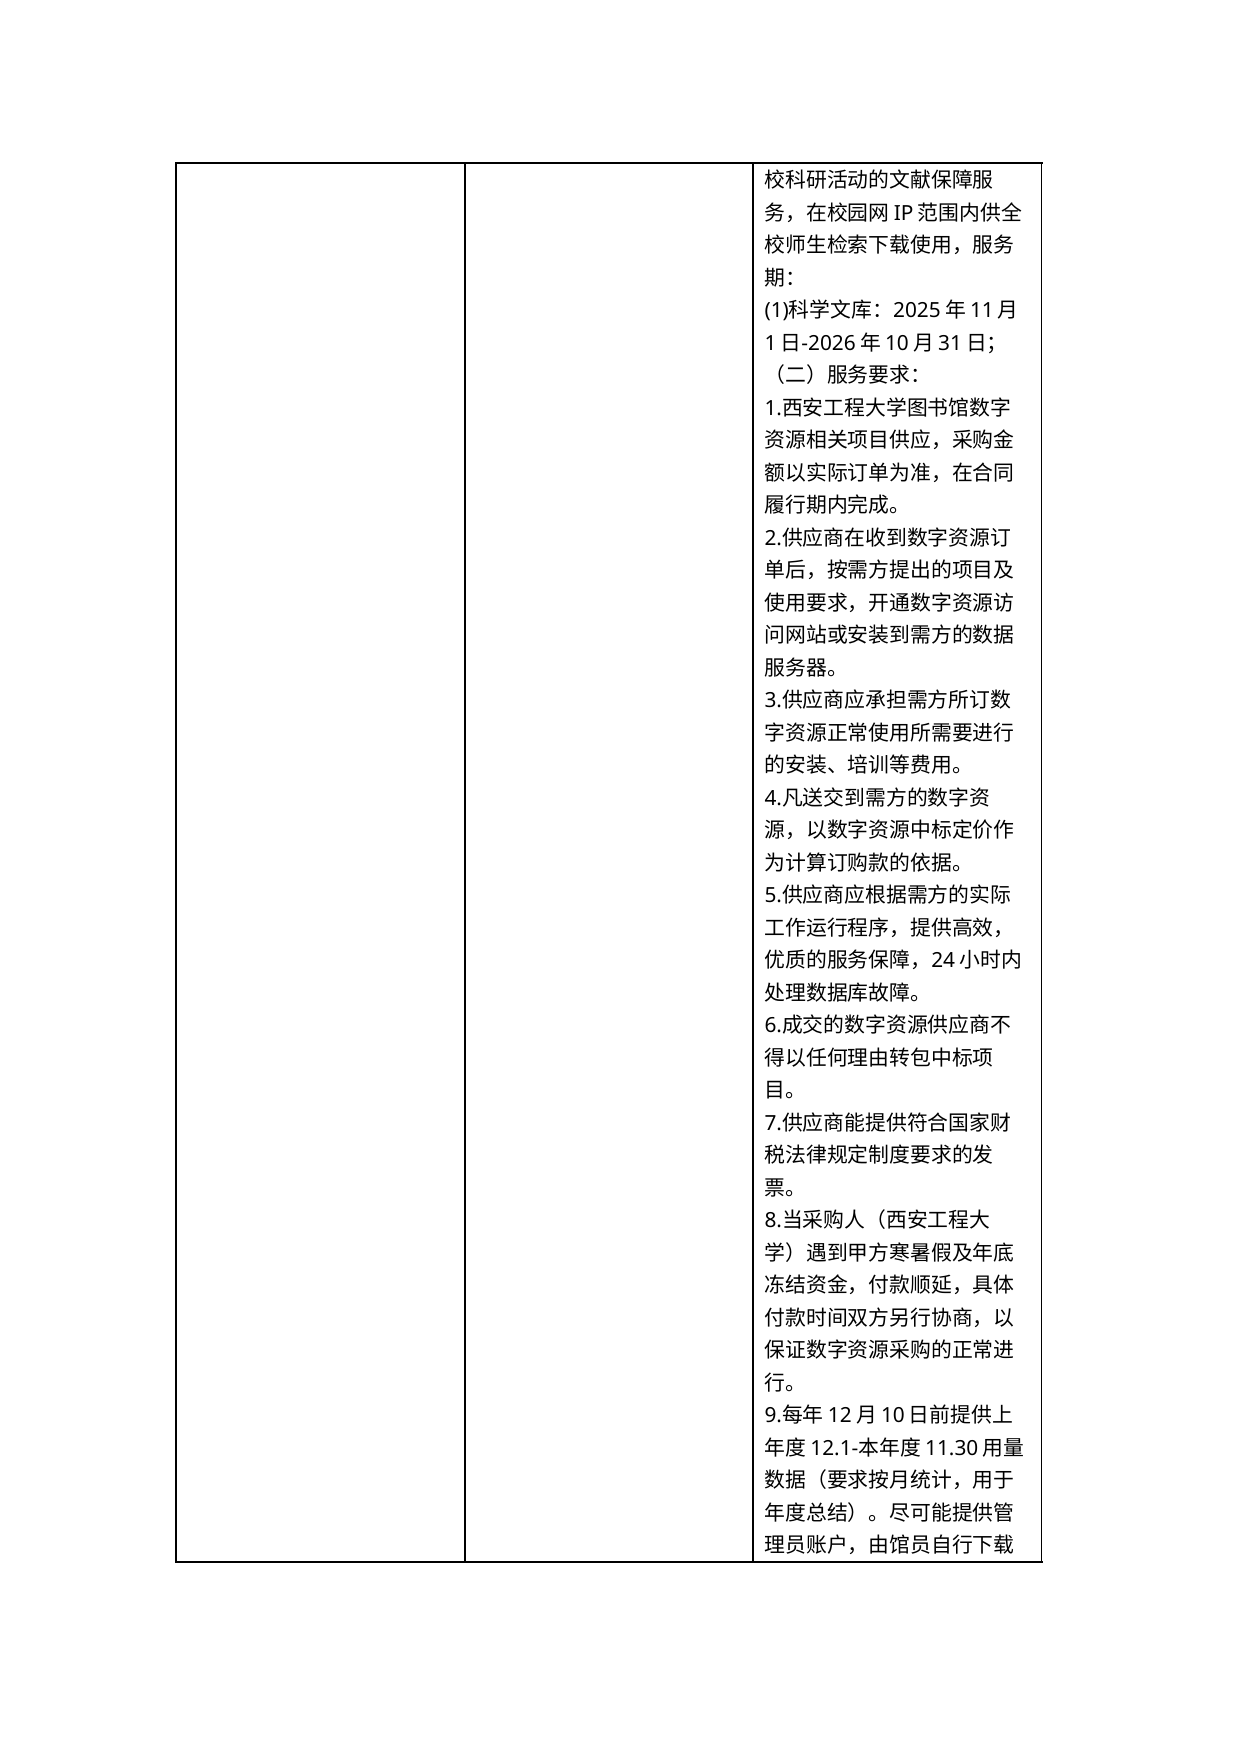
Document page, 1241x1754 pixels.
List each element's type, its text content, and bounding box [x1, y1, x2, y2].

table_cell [754, 164, 1041, 1561]
table_cell [466, 164, 752, 1561]
table_cell 1 [177, 164, 464, 1561]
